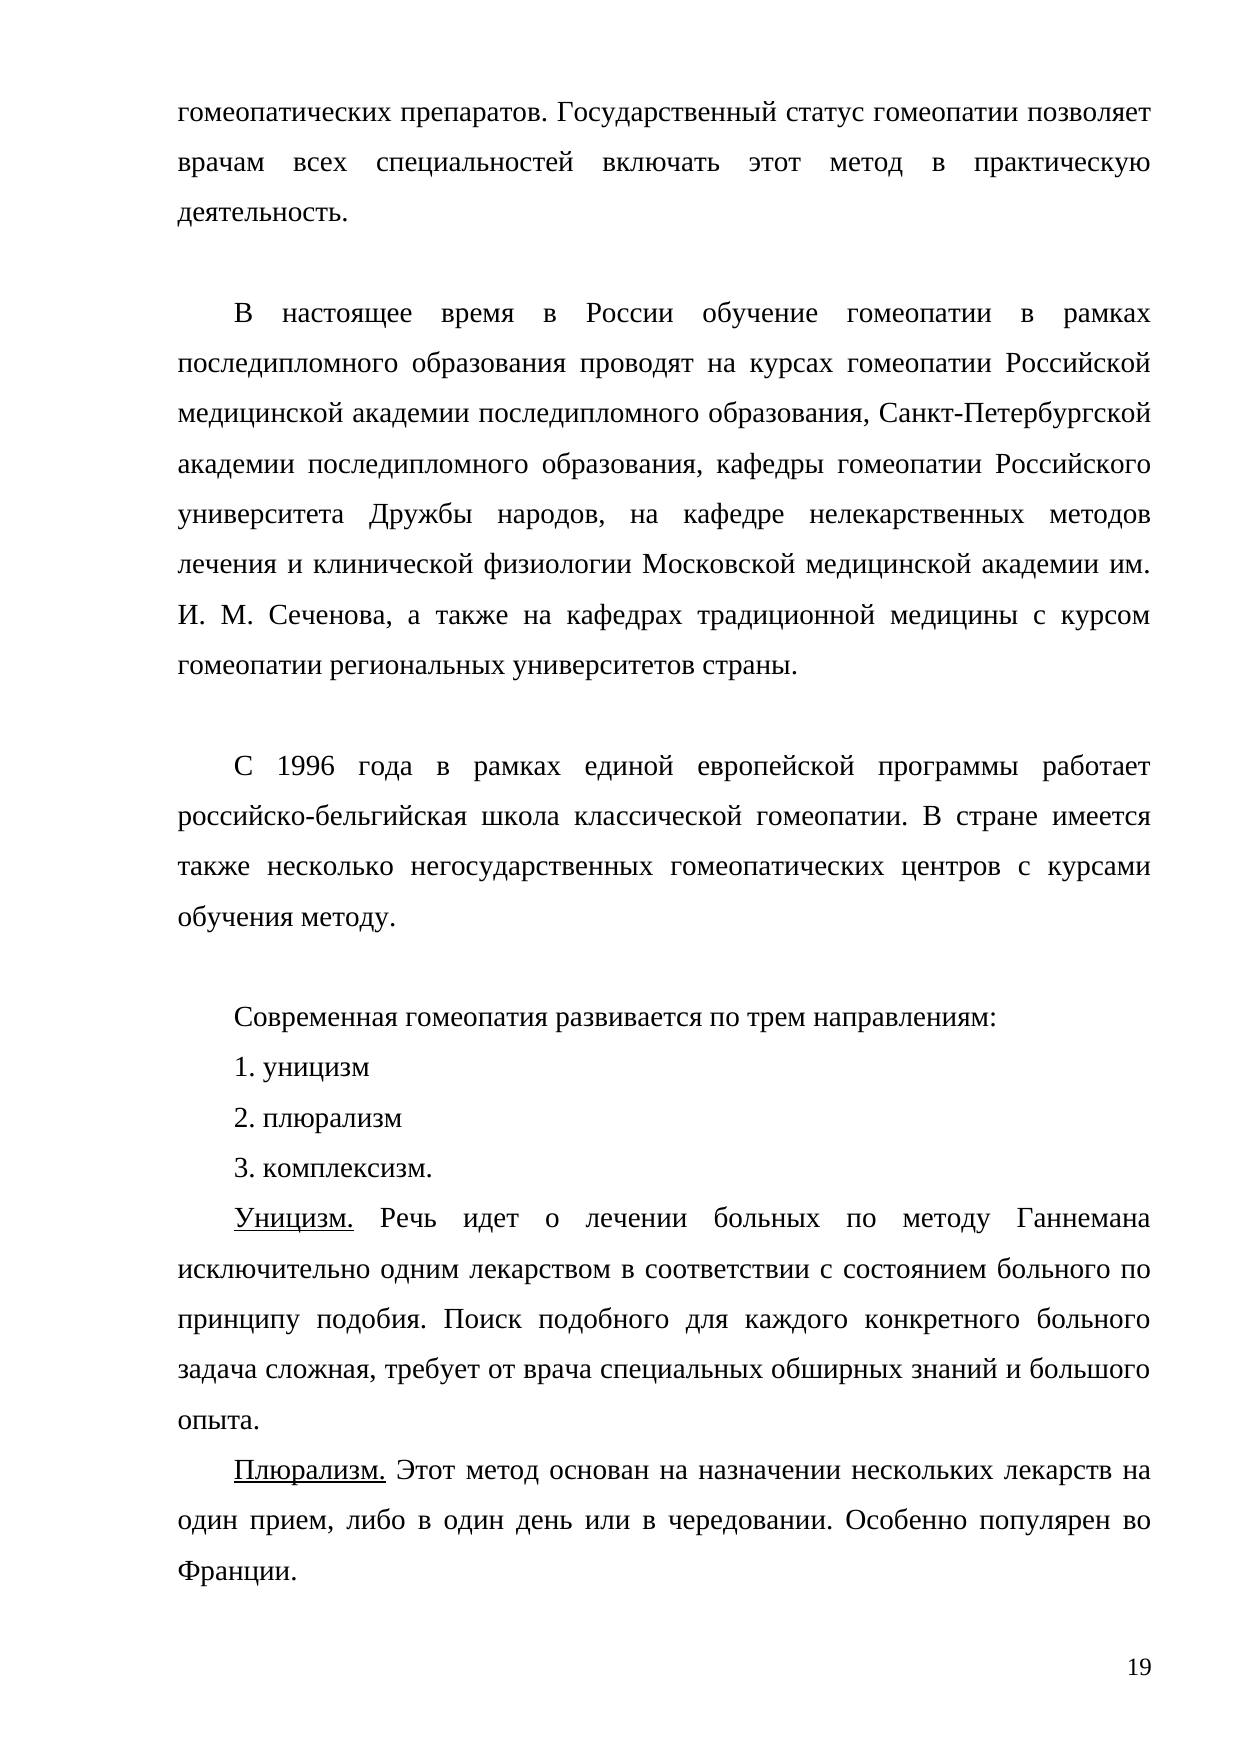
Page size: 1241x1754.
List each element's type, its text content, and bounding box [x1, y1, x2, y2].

text С 1996 года в рамках единой европейской программы работает российско-бельгийская школа классической гомеопатии. В стране имеется также несколько негосударственных гомеопатических центров с курсами обучения методу. [177, 748, 1152, 932]
text Плюрализм. Этот метод основан на назначении нескольких лекарств на один прием, либо в один день или в чередовании. Особенно популярен во Франции. [177, 1452, 1152, 1586]
text В настоящее время в России обучение гомеопатии в рамках последипломного образования проводят на курсах гомеопатии Российской медицинской академии последипломного образования, Санкт-Петербургской академии последипломного образования, кафедры гомеопатии Российского университета Дружбы народов, на кафедре нелекарственных методов лечения и клинической физиологии Московской медицинской академии им. И. М. Сеченова, а также на кафедрах традиционной медицины с курсом гомеопатии региональных университетов страны. [177, 295, 1152, 681]
text 2. плюрализм [177, 1100, 1152, 1133]
text Уницизм. Речь идет о лечении больных по методу Ганнемана исключительно одним лекарством в соответствии с состоянием больного по принципу подобия. Поиск подобного для каждого конкретного больного задача сложная, требует от врача специальных обширных знаний и большого опыта. [177, 1201, 1152, 1435]
text Современная гомеопатия развивается по трем направлениям: [177, 999, 1152, 1033]
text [177, 94, 1152, 228]
text 3. комплексизм. [177, 1150, 1152, 1184]
text 1. уницизм [177, 1049, 1152, 1083]
